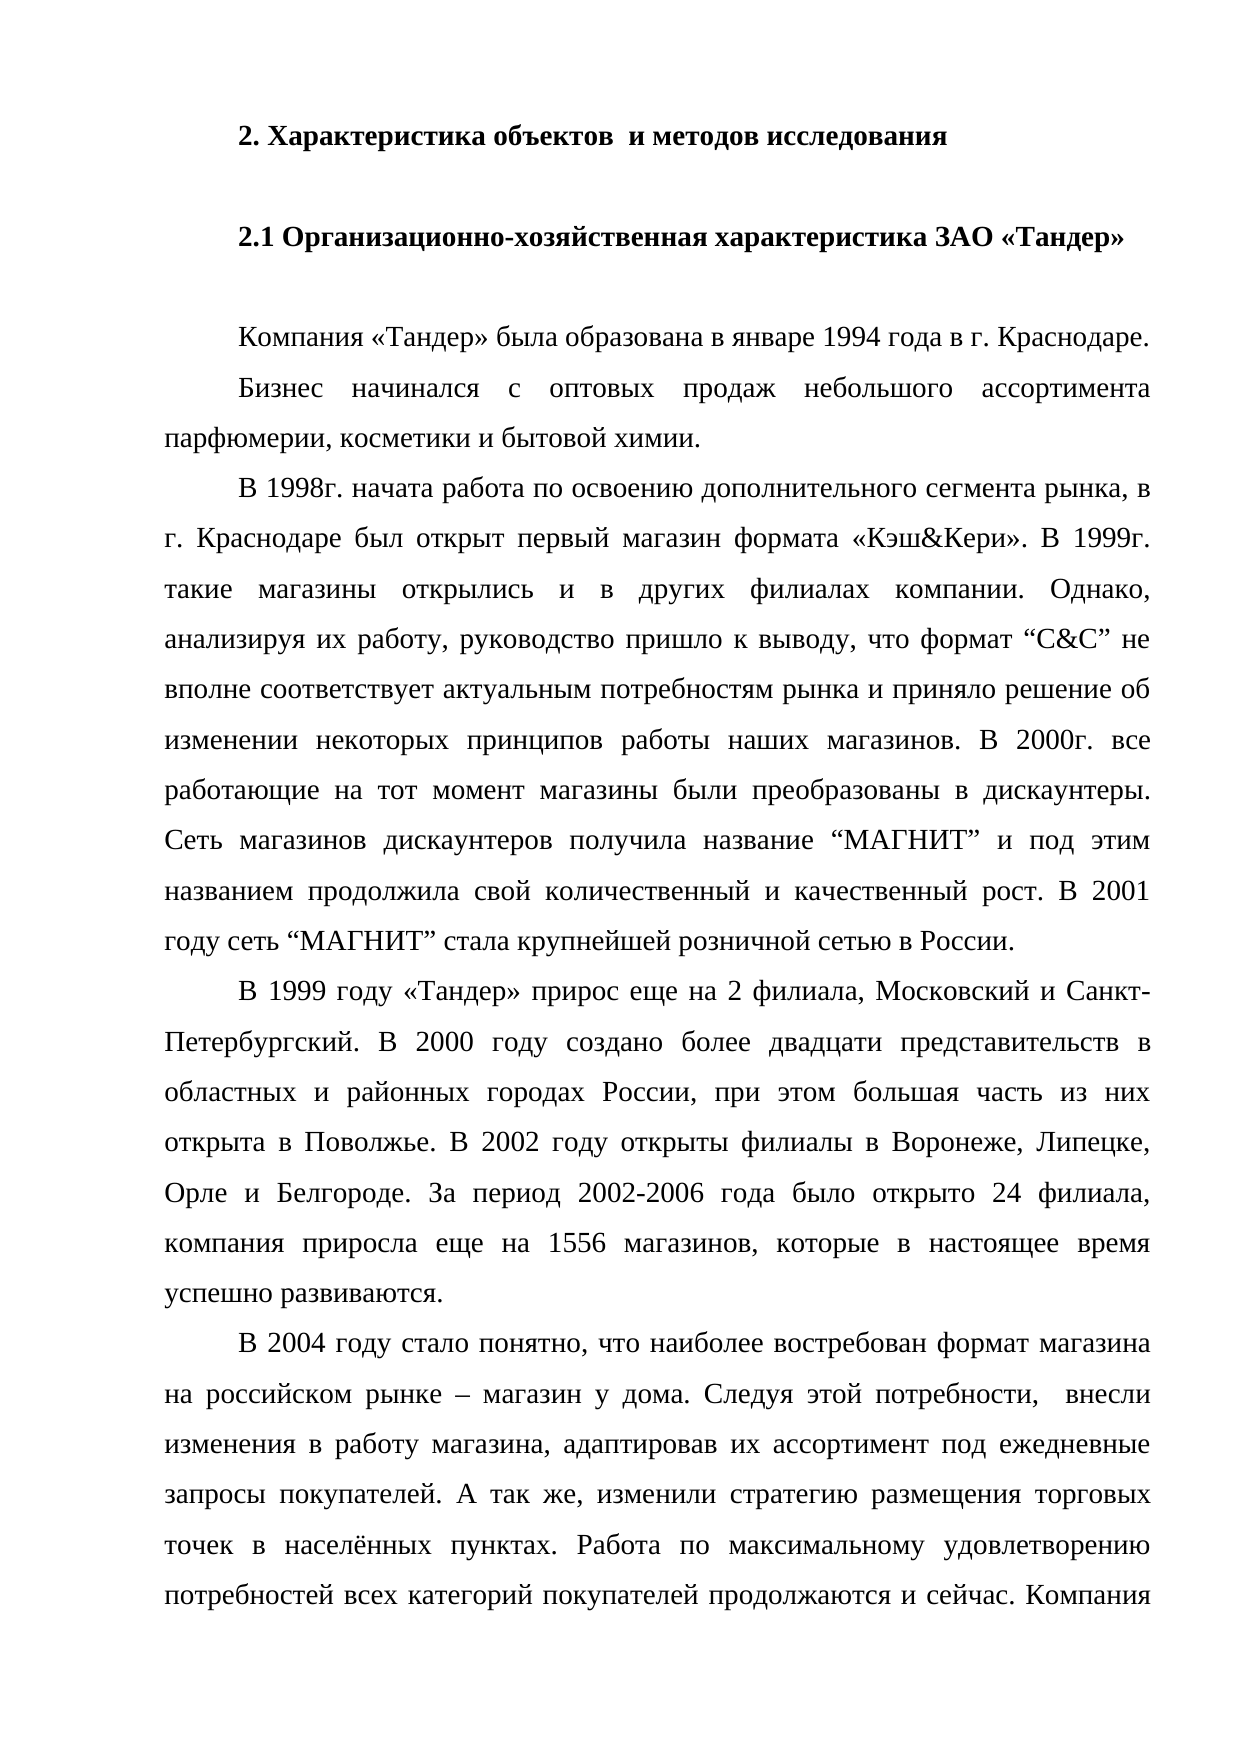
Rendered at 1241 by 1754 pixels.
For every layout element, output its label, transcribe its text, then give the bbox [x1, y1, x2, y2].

text В 1998г. начата работа по освоению дополнительного сегмента рынка, в г. Краснодаре был открыт первый магазин формата «Кэш&Кери». В 1999г. такие магазины открылись и в других филиалах компании. Однако, анализируя их работу, руководство пришло к выводу, что формат “C&C” не вполне соответствует актуальным потребностям рынка и приняло решение об изменении некоторых принципов работы наших магазинов. В 2000г. все работающие на тот момент магазины были преобразованы в дискаунтеры. Сеть магазинов дискаунтеров получила название “МАГНИТ” и под этим названием продолжила свой количественный и качественный рост. В 2001 году сеть “МАГНИТ” стала крупнейшей розничной сетью в России. [164, 470, 1152, 957]
text 2.1 Организационно-хозяйственная характеристика ЗАО «Тандер» [164, 219, 1152, 252]
text В 1999 году «Тандер» прирос еще на 2 филиала, Московский и Санкт-Петербургский. В 2000 году создано более двадцати представительств в областных и районных городах России, при этом большая часть из них открыта в Поволжье. В 2002 году открыты филиалы в Воронеже, Липецке, Орле и Белгороде. За период 2002-2006 года было открыто 24 филиала, компания приросла еще на 1556 магазинов, которые в настоящее время успешно развиваются. [164, 973, 1152, 1309]
text Компания «Тандер» была образована в январе 1994 года в г. Краснодаре. [164, 319, 1152, 353]
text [164, 1326, 1152, 1611]
text 2. Характеристика объектов и методов исследования [164, 118, 1152, 152]
text Бизнес начинался с оптовых продаж небольшого ассортимента парфюмерии, косметики и бытовой химии. [164, 370, 1152, 453]
